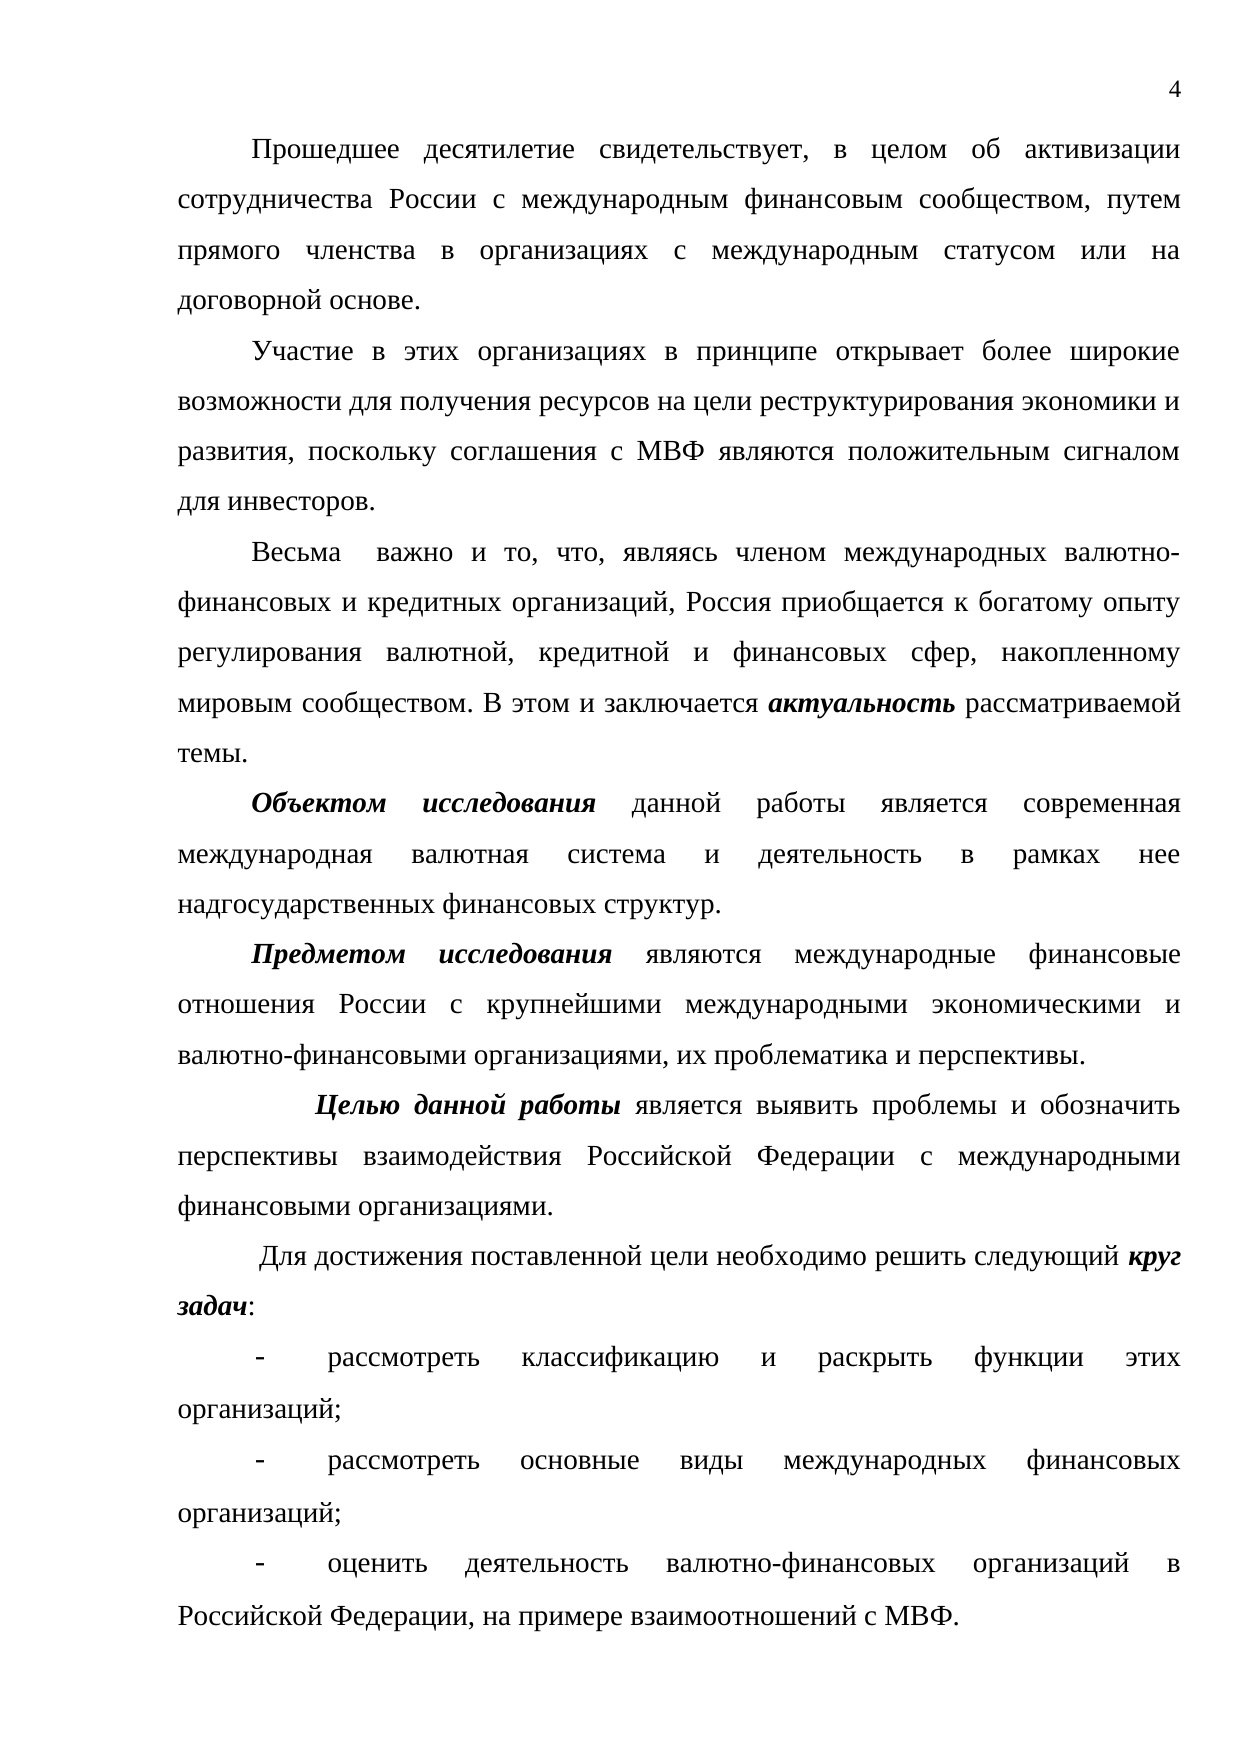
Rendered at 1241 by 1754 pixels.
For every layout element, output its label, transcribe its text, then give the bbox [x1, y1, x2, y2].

list рассмотреть основные виды международных финансовых организаций; [177, 1442, 1181, 1528]
text Прошедшее десятилетие свидетельствует, в целом об активизации сотрудничества России с международным финансовым сообществом, путем прямого членства в организациях с международным статусом или на договорной основе. [177, 131, 1181, 316]
text Весьма важно и то, что, являясь членом международных валютно-финансовых и кредитных организаций, Россия приобщается к богатому опыту регулирования валютной, кредитной и финансовых сфер, накопленному мировым сообществом. В этом и заключается актуальность рассматриваемой темы. [177, 534, 1181, 769]
list рассмотреть классификацию и раскрыть функции этих организаций; [177, 1339, 1181, 1425]
text Участие в этих организациях в принципе открывает более широкие возможности для получения ресурсов на цели реструктурирования экономики и развития, поскольку соглашения с МВФ являются положительным сигналом для инвесторов. [177, 333, 1181, 517]
text Предметом исследования являются международные финансовые отношения России с крупнейшими международными экономическими и валютно-финансовыми организациями, их проблематика и перспективы. [177, 936, 1181, 1071]
text Целью данной работы является выявить проблемы и обозначить перспективы взаимодействия Российской Федерации с международными финансовыми организациями. [177, 1087, 1181, 1221]
text Для достижения поставленной цели необходимо решить следующий круг задач: [177, 1238, 1181, 1322]
text Объектом исследования данной работы является современная международная валютная система и деятельность в рамках нее надгосударственных финансовых структур. [177, 785, 1181, 919]
list оценить деятельность валютно-финансовых организаций в Российской Федерации, на примере взаимоотношений с МВФ. [177, 1545, 1181, 1631]
